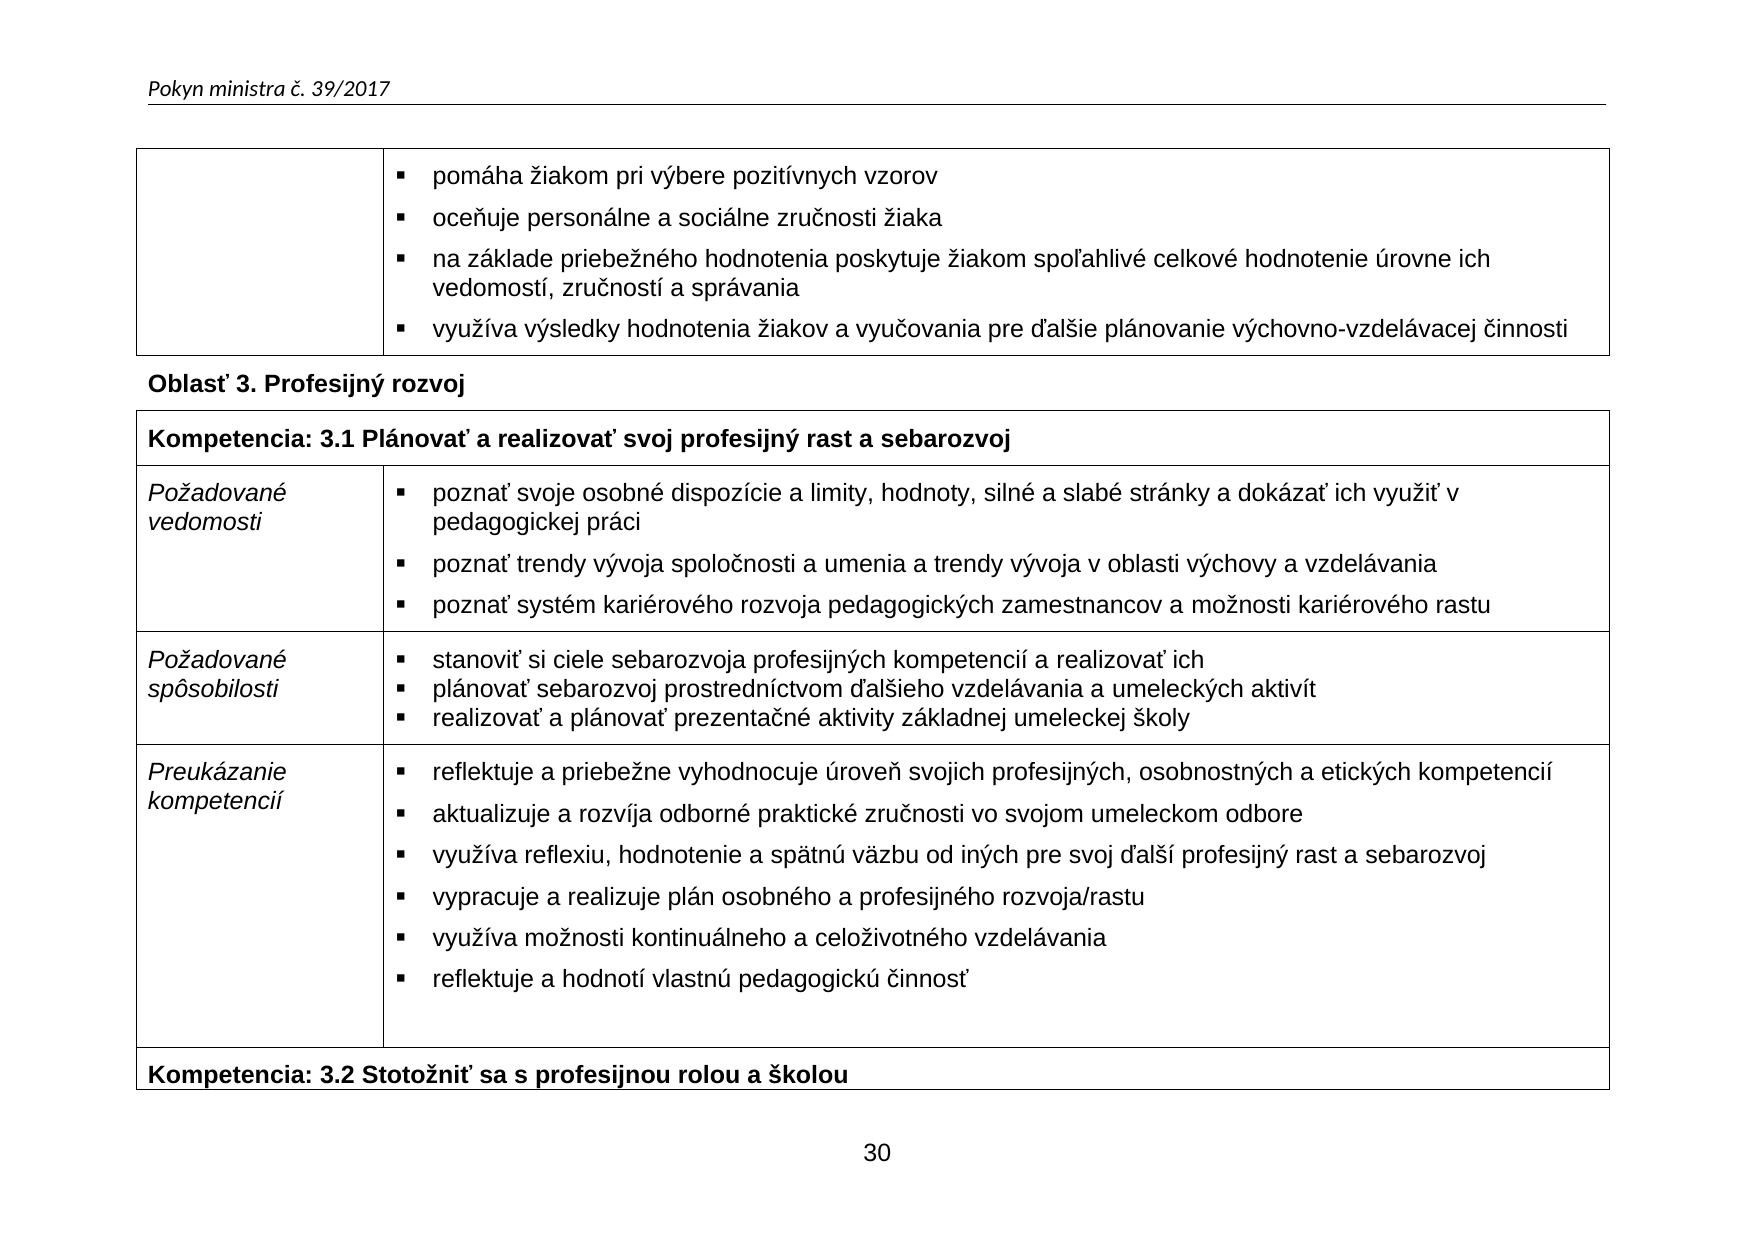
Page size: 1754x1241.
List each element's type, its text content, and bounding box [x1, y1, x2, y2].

table_header Kompetencia: 3.1 Plánovať a realizovať svoj profesijný rast a sebarozvoj [137, 411, 1609, 465]
table_cell Požadované vedomosti [137, 466, 383, 631]
text Oblasť 3. Profesijný rozvoj [148, 369, 1606, 398]
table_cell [137, 149, 383, 355]
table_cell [137, 1048, 1609, 1089]
table_cell reflektuje a priebežne vyhodnocuje úroveň svojich profesijných, osobnostných a etických kompetencií aktualizuje a rozvíja odborné praktické zručnosti vo svojom umeleckom odbore využíva reflexiu, hodnotenie a spätnú väzbu od iných pre svoj ďalší profesijný rast a sebarozvoj vypracuje a realizuje plán osobného a profesijného rozvoja/rastu využíva možnosti kontinuálneho a celoživotného vzdelávania reflektuje a hodnotí vlastnú pedagogickú činnosť [384, 745, 1609, 1047]
table_cell poznať svoje osobné dispozície a limity, hodnoty, silné a slabé stránky a dokázať ich využiť v pedagogickej práci poznať trendy vývoja spoločnosti a umenia a trendy vývoja v oblasti výchovy a vzdelávania poznať systém kariérového rozvoja pedagogických zamestnancov a možnosti kariérového rastu [384, 466, 1609, 631]
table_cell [384, 149, 1609, 355]
table_cell stanoviť si ciele sebarozvoja profesijných kompetencií a realizovať ich plánovať sebarozvoj prostredníctvom ďalšieho vzdelávania a umeleckých aktivít realizovať a plánovať prezentačné aktivity základnej umeleckej školy [384, 632, 1609, 744]
table_cell Požadované spôsobilosti [137, 632, 383, 744]
table_cell Preukázanie kompetencií [137, 745, 383, 1047]
